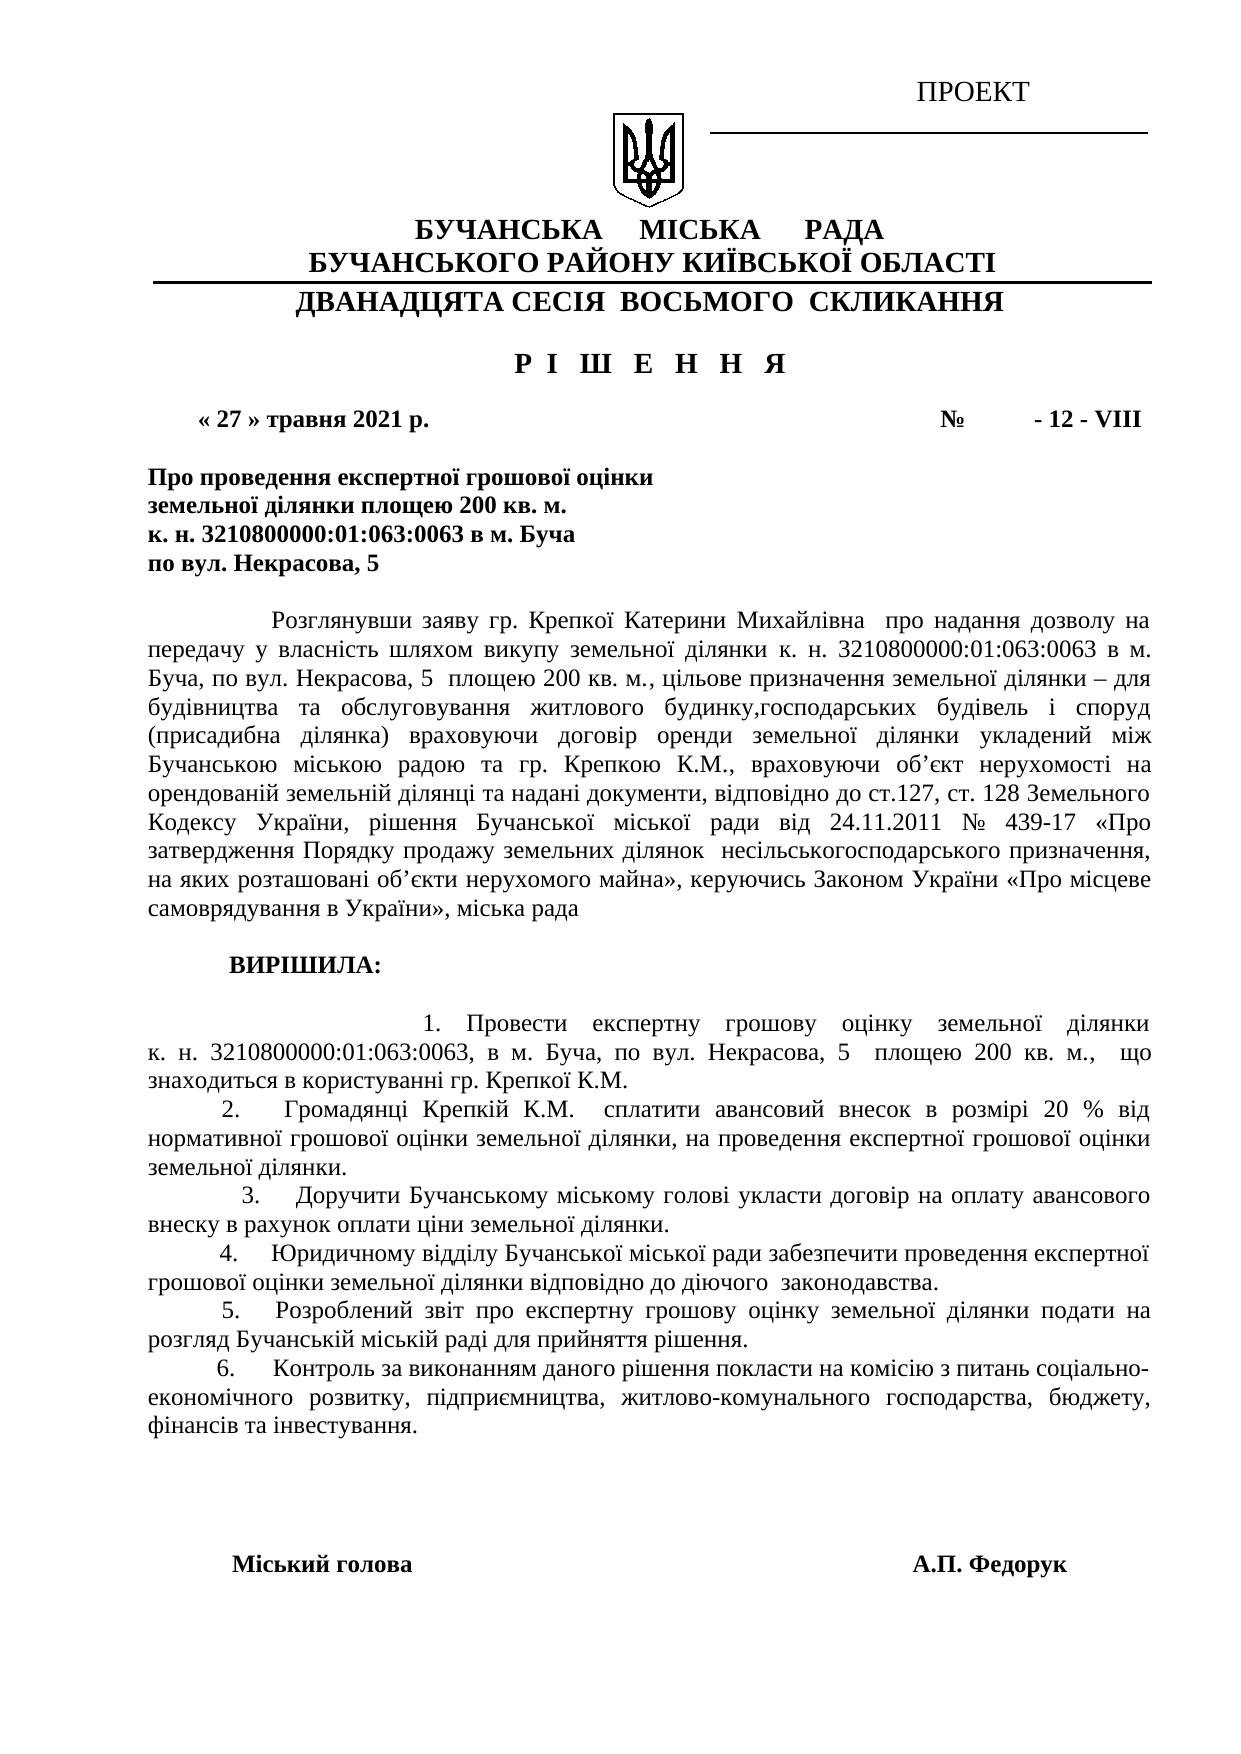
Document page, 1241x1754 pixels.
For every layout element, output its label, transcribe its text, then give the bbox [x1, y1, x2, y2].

text земельної ділянки площею 200 кв. м. [148, 490, 1152, 519]
text 6. Контроль за виконанням даного рішення покласти на комісію з питань соціально-економічного розвитку, підприємництва, житлово-комунального господарства, бюджету, фінансів та інвестування. [148, 1353, 1152, 1439]
text 4. Юридичному відділу Бучанської міської ради забезпечити проведення експертної грошової оцінки земельної ділянки відповідно до діючого законодавства. [148, 1238, 1152, 1295]
text к. н. 3210800000:01:063:0063 в м. Буча [148, 519, 1152, 548]
subtitle Р І Ш Е Н Н Я [148, 347, 1152, 380]
text ВИРІШИЛА: [148, 950, 1152, 979]
text Розглянувши заяву гр. Крепкої Катерини Михайлівна про надання дозволу на передачу у власність шляхом викупу земельної ділянки к. н. 3210800000:01:063:0063 в м. Буча, по вул. Некрасова, 5 площею 200 кв. м., цільове призначення земельної ділянки – для будівництва та обслуговування житлового будинку,господарських будівель і споруд (присадибна ділянка) враховуючи договір оренди земельної ділянки укладений між Бучанською міською радою та гр. Крепкою К.М., враховуючи об’єкт нерухомості на орендованій земельній ділянці та надані документи, відповідно до ст.127, ст. 128 Земельного Кодексу України, рішення Бучанської міської ради від 24.11.2011 № 439-17 «Про затвердження Порядку продажу земельних ділянок несільськогосподарського призначення, на яких розташовані об’єкти нерухомого майна», керуючись Законом України «Про місцеве самоврядування в України», міська рада [148, 605, 1152, 922]
text 1. Провести експертну грошову оцінку земельної ділянки к. н. 3210800000:01:063:0063, в м. Буча, по вул. Некрасова, 5 площею 200 кв. м., що знаходиться в користуванні гр. Крепкої К.М. [148, 1008, 1152, 1094]
text 2. Громадянці Крепкій К.М. сплатити авансовий внесок в розмірі 20 % від нормативної грошової оцінки земельної ділянки, на проведення експертної грошової оцінки земельної ділянки. [148, 1094, 1152, 1180]
text ДВАНАДЦЯТА СЕСІЯ ВОСЬМОГО СКЛИКАННЯ [148, 284, 1152, 318]
subtitle БУЧАНСЬКА МІСЬКА РАДА [148, 160, 1152, 246]
subtitle « 27 » травня 2021 р. № - 12 - VIII [148, 404, 1152, 433]
text Про проведення експертної грошової оцінки [148, 462, 1152, 490]
subtitle БУЧАНСЬКОГО РАЙОНУ КИЇВСЬКОЇ ОБЛАСТІ [153, 246, 1152, 281]
text 3. Доручити Бучанському міському голові укласти договір на оплату авансового внеску в рахунок оплати ціни земельної ділянки. [148, 1180, 1152, 1238]
text Міський голова А.П. Федорук [148, 1549, 1152, 1578]
text 5. Розроблений звіт про експертну грошову оцінку земельної ділянки подати на розгляд Бучанській міській раді для прийняття рішення. [148, 1295, 1152, 1353]
text по вул. Некрасова, 5 [148, 548, 1152, 577]
